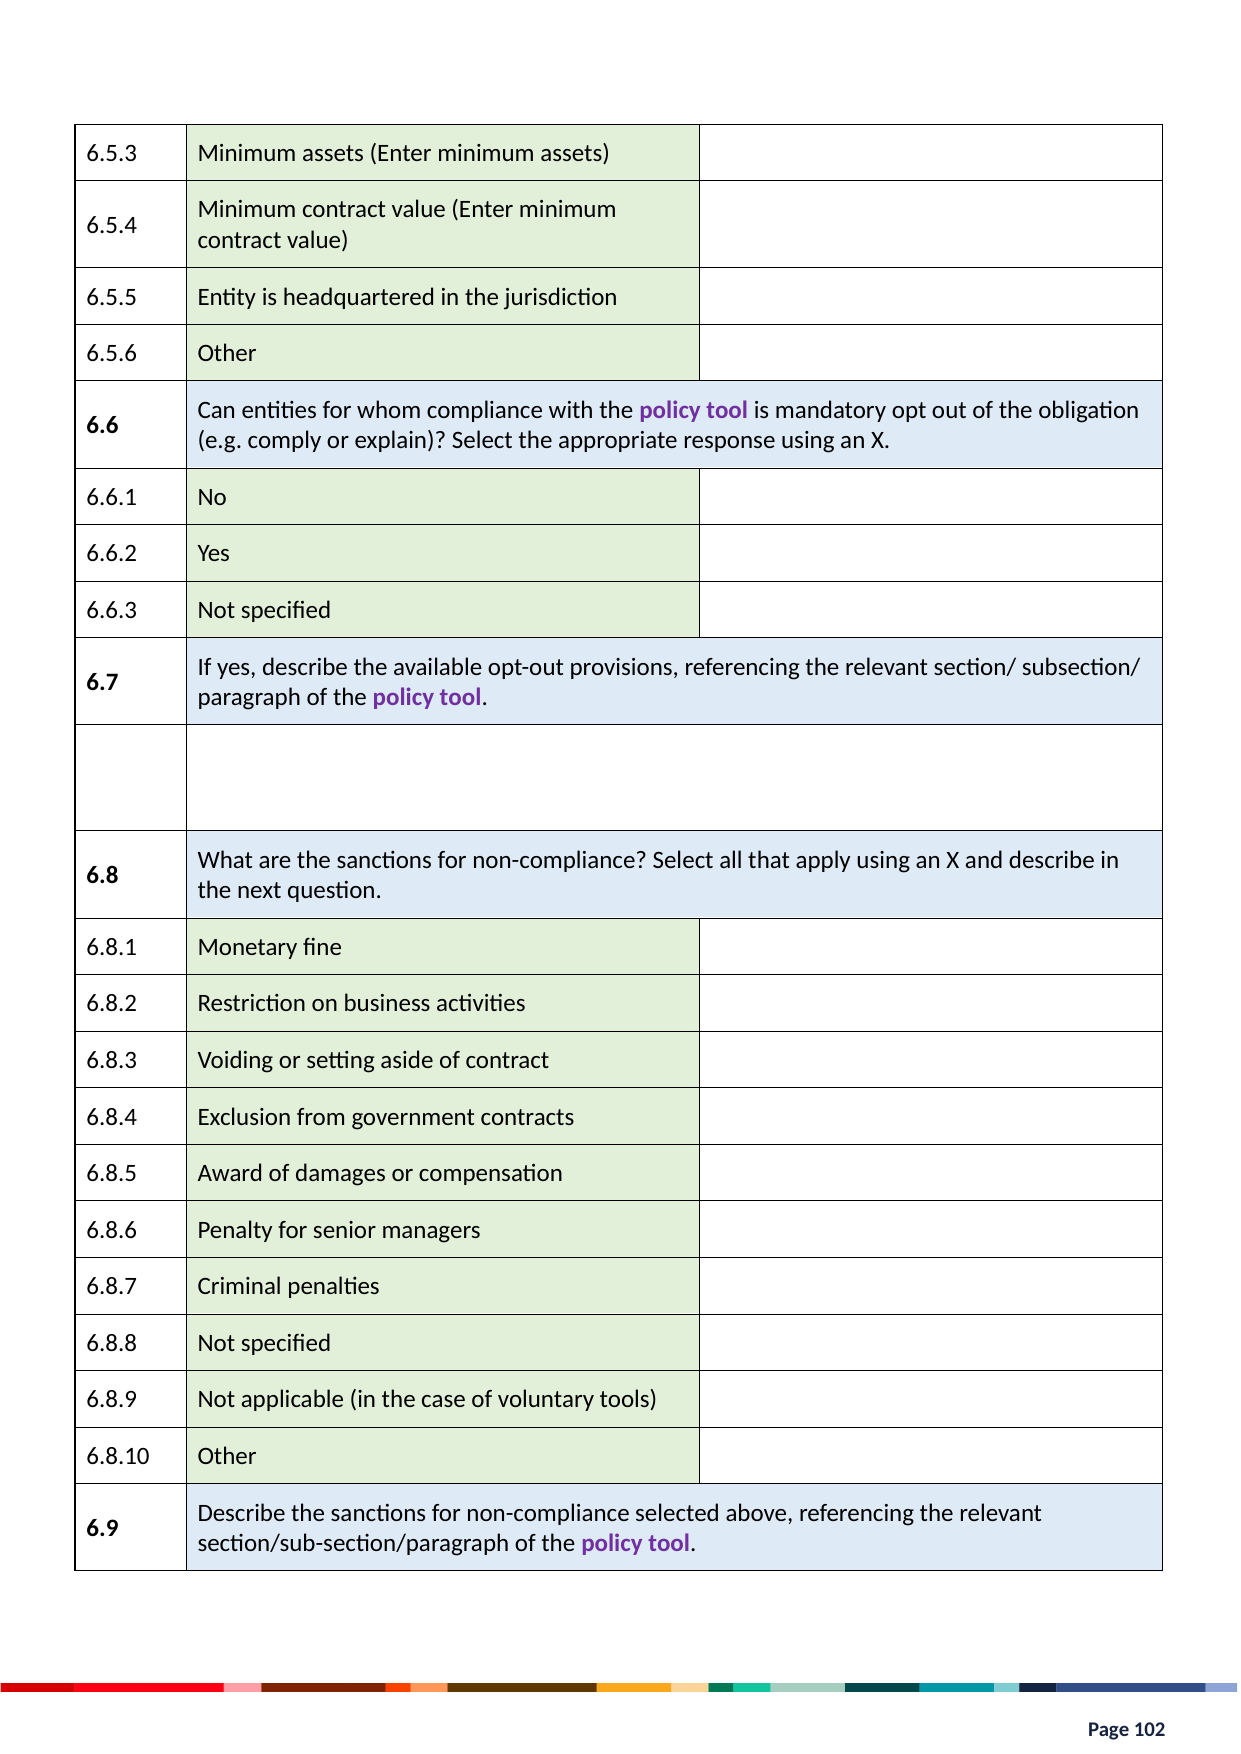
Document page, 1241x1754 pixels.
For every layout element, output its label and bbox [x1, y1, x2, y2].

picture [0, 1683, 1236, 1692]
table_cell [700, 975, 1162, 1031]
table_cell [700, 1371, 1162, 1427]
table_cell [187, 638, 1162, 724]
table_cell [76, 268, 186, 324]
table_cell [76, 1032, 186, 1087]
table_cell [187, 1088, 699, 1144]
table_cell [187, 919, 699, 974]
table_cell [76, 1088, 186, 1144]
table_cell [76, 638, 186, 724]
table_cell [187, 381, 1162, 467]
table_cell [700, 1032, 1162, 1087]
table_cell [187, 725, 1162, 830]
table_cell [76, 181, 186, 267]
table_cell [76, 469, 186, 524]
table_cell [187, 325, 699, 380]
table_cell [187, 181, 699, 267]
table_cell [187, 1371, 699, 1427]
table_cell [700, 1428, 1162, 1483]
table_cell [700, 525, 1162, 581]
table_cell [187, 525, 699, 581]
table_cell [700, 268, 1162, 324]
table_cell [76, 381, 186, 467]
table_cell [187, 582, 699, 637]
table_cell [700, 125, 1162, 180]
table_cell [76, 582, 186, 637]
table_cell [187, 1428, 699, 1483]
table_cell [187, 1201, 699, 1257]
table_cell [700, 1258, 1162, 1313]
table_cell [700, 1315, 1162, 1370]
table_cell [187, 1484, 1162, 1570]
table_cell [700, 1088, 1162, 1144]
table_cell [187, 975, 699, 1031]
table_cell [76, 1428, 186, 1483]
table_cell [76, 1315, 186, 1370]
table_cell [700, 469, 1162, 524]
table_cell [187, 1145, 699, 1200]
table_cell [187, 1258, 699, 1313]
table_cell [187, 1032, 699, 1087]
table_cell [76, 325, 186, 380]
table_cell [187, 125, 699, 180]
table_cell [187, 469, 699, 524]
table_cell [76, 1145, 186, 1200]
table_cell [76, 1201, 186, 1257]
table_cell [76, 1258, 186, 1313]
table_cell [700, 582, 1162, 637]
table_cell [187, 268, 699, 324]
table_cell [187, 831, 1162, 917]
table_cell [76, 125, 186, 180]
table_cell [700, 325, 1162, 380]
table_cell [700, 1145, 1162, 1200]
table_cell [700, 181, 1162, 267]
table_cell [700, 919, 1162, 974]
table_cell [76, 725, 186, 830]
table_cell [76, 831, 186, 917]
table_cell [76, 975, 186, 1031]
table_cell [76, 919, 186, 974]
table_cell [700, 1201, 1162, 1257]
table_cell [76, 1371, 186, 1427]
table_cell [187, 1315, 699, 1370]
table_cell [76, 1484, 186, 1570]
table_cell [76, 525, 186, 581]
